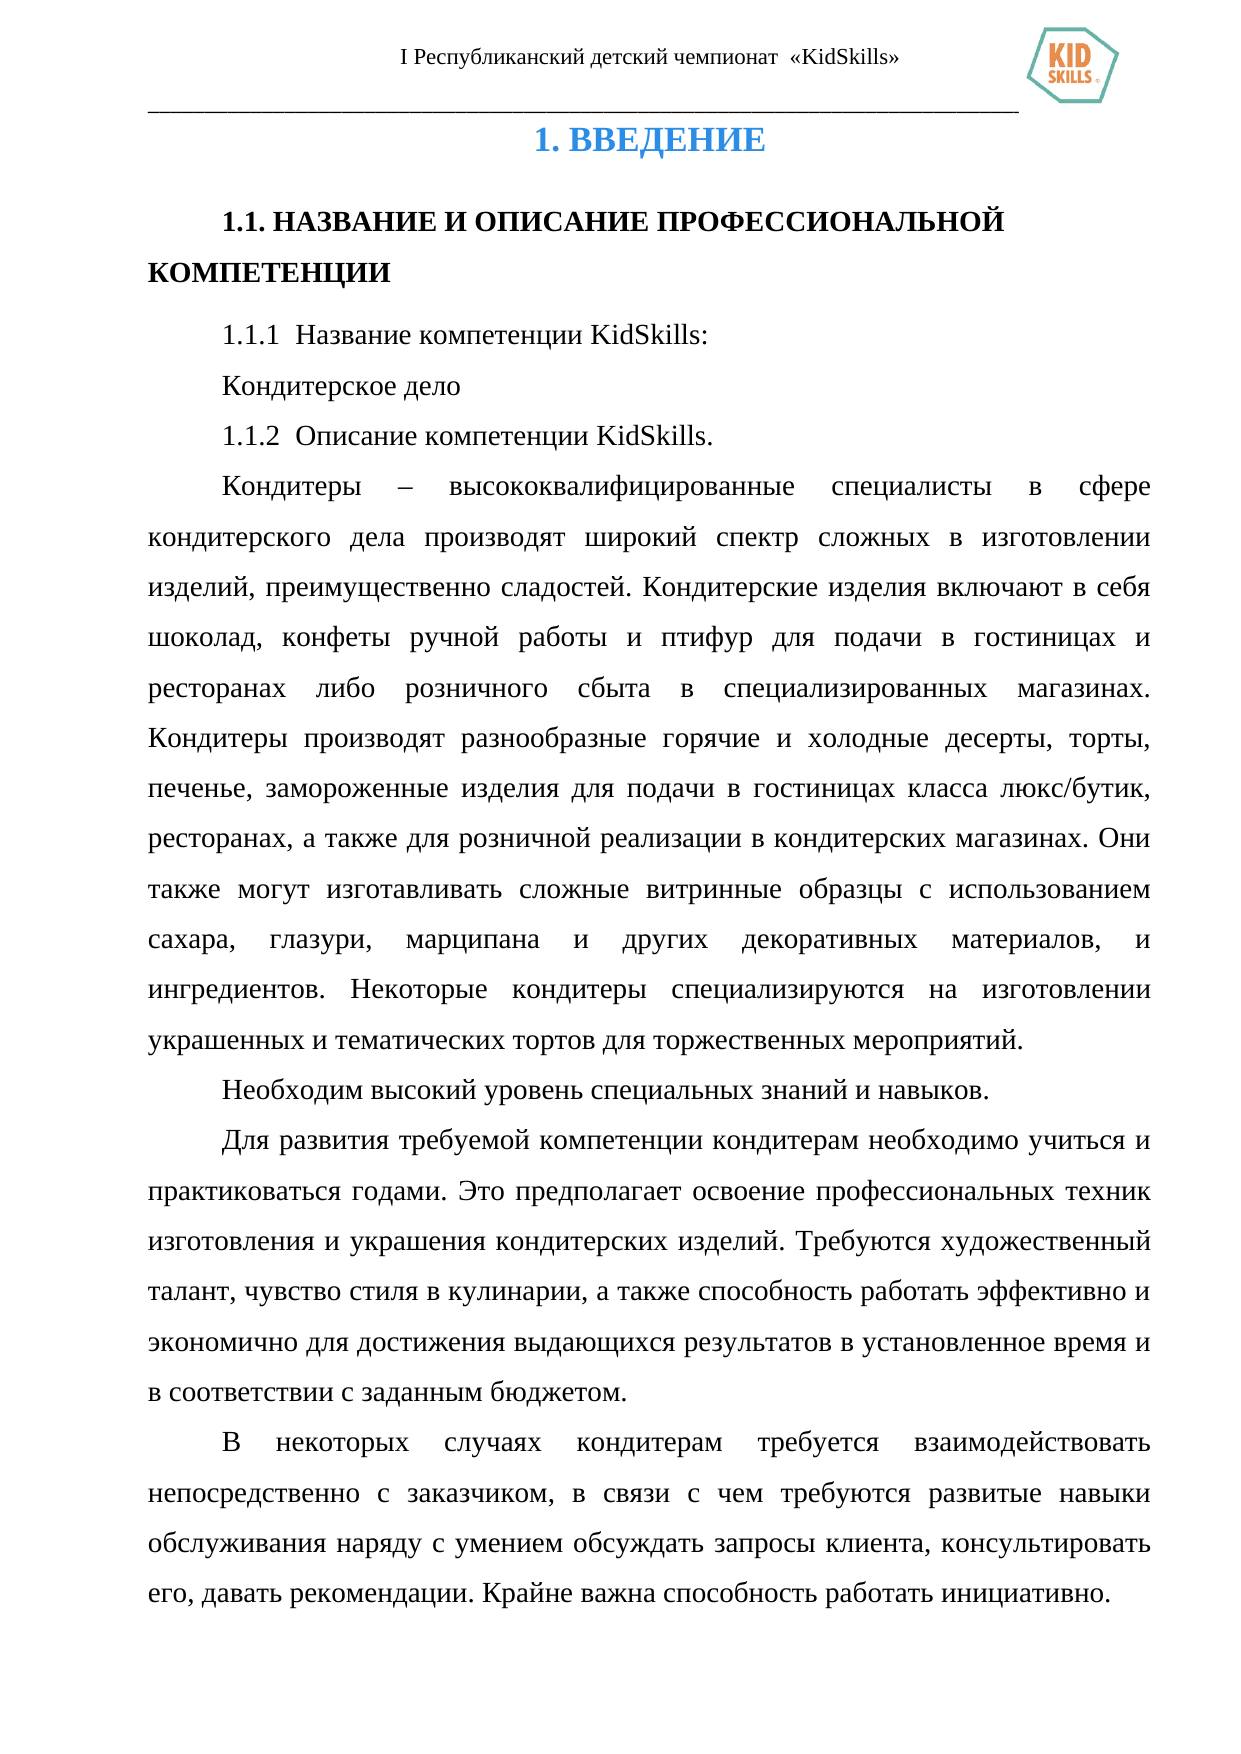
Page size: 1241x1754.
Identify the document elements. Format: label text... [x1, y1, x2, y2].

picture [1017, 9, 1124, 116]
text Для развития требуемой компетенции кондитерам необходимо учиться и практиковаться годами. Это предполагает освоение профессиональных техник изготовления и украшения кондитерских изделий. Требуются художественный талант, чувство стиля в кулинарии, а также способность работать эффективно и экономично для достижения выдающихся результатов в установленное время и в соответствии с заданным бюджетом. [148, 1122, 1152, 1408]
text Кондитеры – высококвалифицированные специалисты в сфере кондитерского дела производят широкий спектр сложных в изготовлении изделий, преимущественно сладостей. Кондитерские изделия включают в себя шоколад, конфеты ручной работы и птифур для подачи в гостиницах и ресторанах либо розничного сбыта в специализированных магазинах. Кондитеры производят разнообразные горячие и холодные десерты, торты, печенье, замороженные изделия для подачи в гостиницах класса люкс/бутик, ресторанах, а также для розничной реализации в кондитерских магазинах. Они также могут изготавливать сложные витринные образцы с использованием сахара, глазури, марципана и других декоративных материалов, и ингредиентов. Некоторые кондитеры специализируются на изготовлении украшенных и тематических тортов для торжественных мероприятий. [148, 468, 1152, 1055]
text 1. ВВЕДЕНИЕ [148, 118, 1152, 159]
text В некоторых случаях кондитерам требуется взаимодействовать непосредственно с заказчиком, в связи с чем требуются развитые навыки обслуживания наряду с умением обсуждать запросы клиента, консультировать его, давать рекомендации. Крайне важна способность работать инициативно. [148, 1424, 1152, 1609]
text 1.1.2 Описание компетенции KidSkills. [148, 418, 1152, 452]
text Кондитерское дело [148, 368, 1152, 401]
text Необходим высокий уровень специальных знаний и навыков. [148, 1072, 1152, 1106]
text 1.1.1 Название компетенции KidSkills: [148, 317, 1152, 351]
text 1.1. Название и описание профессиональной компетенции [148, 204, 1152, 288]
